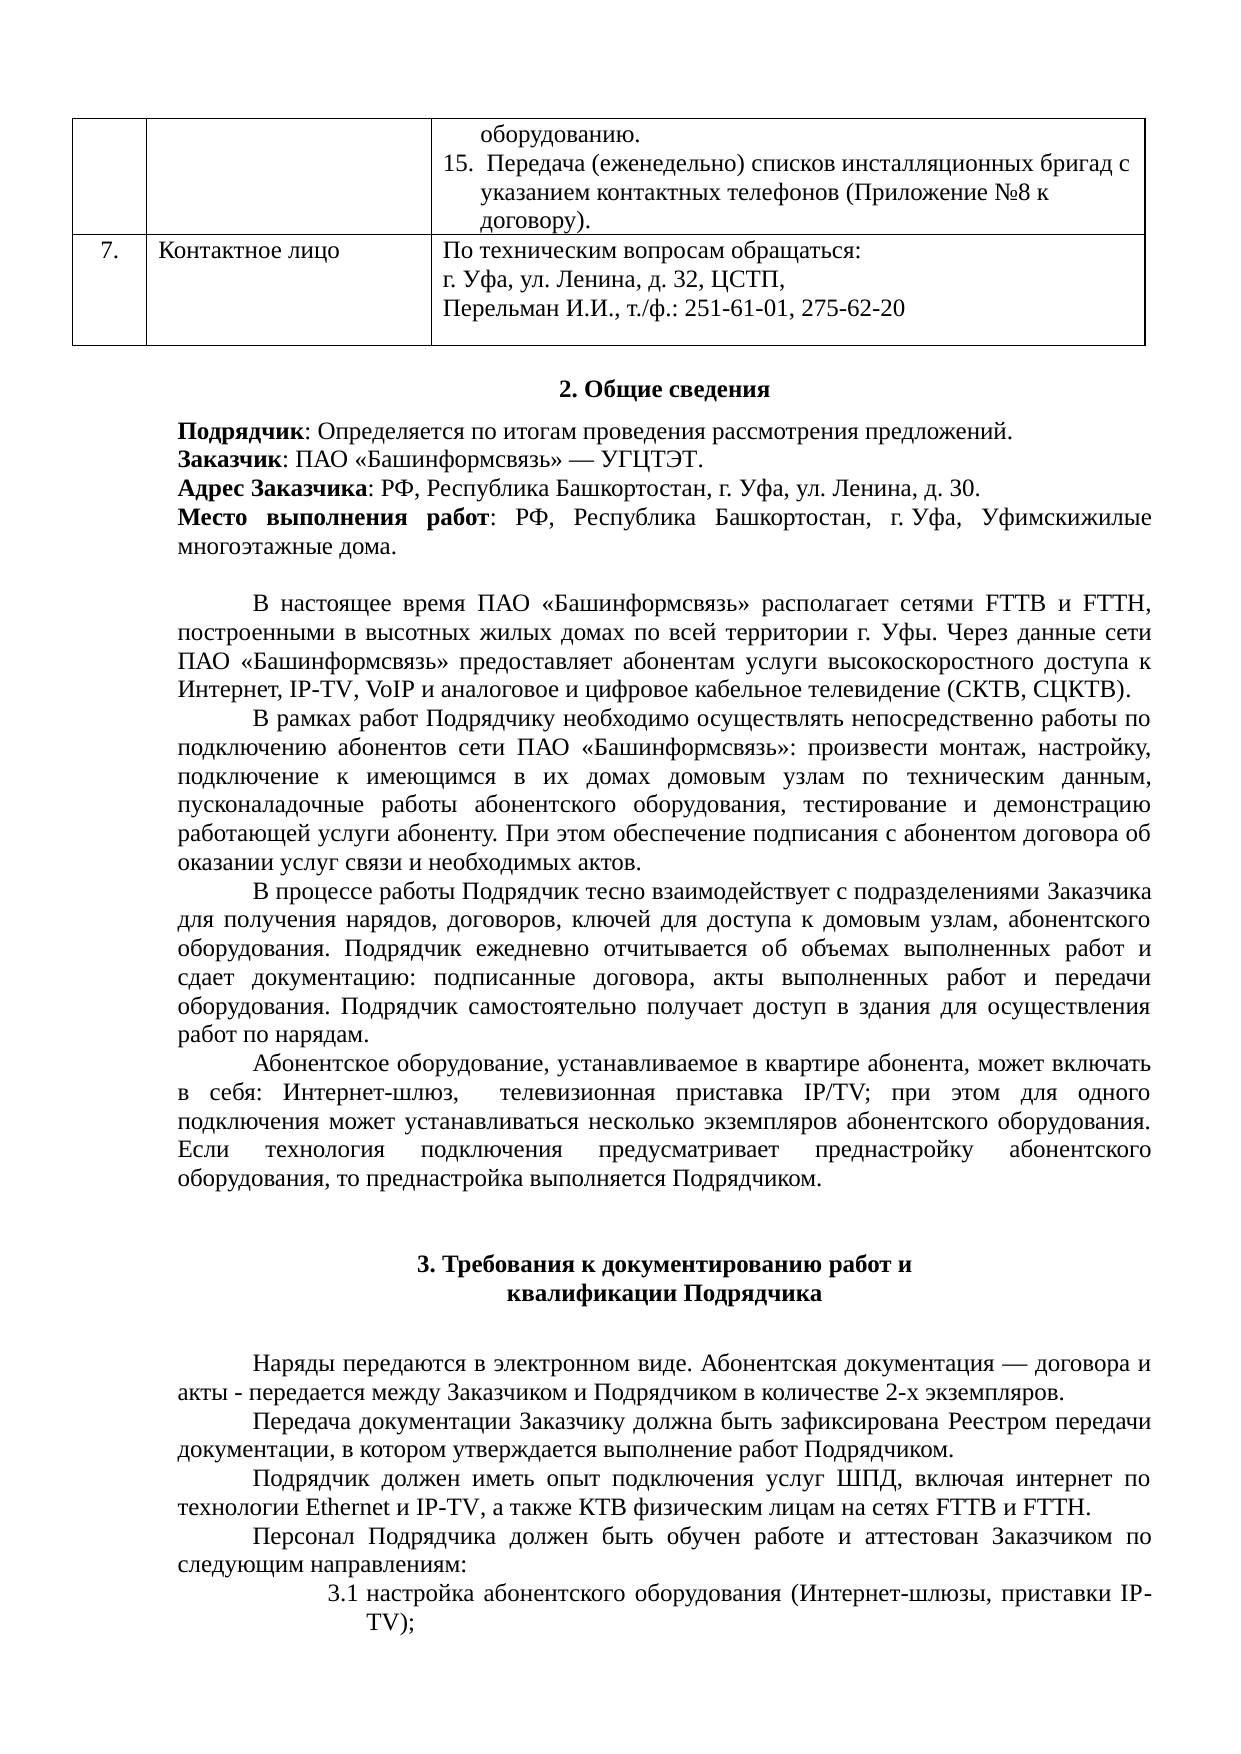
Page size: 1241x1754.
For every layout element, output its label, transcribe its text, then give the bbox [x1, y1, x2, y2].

text Подрядчик: Определяется по итогам проведения рассмотрения предложений. [177, 416, 1152, 444]
table_cell 6. [73, 119, 146, 234]
table_cell Контактное лицо [147, 235, 431, 345]
text 3. Требования к документированию работ и квалификации Подрядчика [177, 1249, 1152, 1307]
text 2. Общие сведения [177, 374, 1152, 403]
text Заказчик: ПАО «Башинформсвязь» — УГЦТЭТ. [177, 444, 1152, 473]
table_cell 7. [73, 235, 146, 345]
table_cell По техническим вопросам обращаться: г. Уфа, ул. Ленина, д. 32, ЦСТП, Перельман И.И., т./ф.: 251-61-01, 275-62-20 [432, 235, 1144, 345]
text Наряды передаются в электронном виде. Абонентская документация — договора и акты - передается между Заказчиком и Подрядчиком в количестве 2-х экземпляров. [177, 1348, 1152, 1406]
list настройка абонентского оборудования (Интернет-шлюзы, приставки IP-TV); [327, 1578, 1152, 1636]
text Адрес Заказчика: РФ, Республика Башкортостан, г. Уфа, ул. Ленина, д. 30. [177, 473, 1152, 502]
text Подрядчик должен иметь опыт подключения услуг ШПД, включая интернет по технологии Ethernet и IP-TV, а также КТВ физическим лицам на сетях FTTB и FTTH. [177, 1463, 1152, 1521]
text В настоящее время ПАО «Башинформсвязь» располагает сетями FTTB и FTTH, построенными в высотных жилых домах по всей территории г. Уфы. Через данные сети ПАО «Башинформсвязь» предоставляет абонентам услуги высокоскоростного доступа к Интернет, IP-TV, VoIP и аналоговое и цифровое кабельное телевидение (СКТВ, СЦКТВ). [177, 588, 1152, 703]
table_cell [432, 119, 1144, 234]
text Передача документации Заказчику должна быть зафиксирована Реестром передачи документации, в котором утверждается выполнение работ Подрядчиком. [177, 1406, 1152, 1463]
text В процессе работы Подрядчик тесно взаимодействует с подразделениями Заказчика для получения нарядов, договоров, ключей для доступа к домовым узлам, абонентского оборудования. Подрядчик ежедневно отчитывается об объемах выполненных работ и сдает документацию: подписанные договора, акты выполненных работ и передачи оборудования. Подрядчик самостоятельно получает доступ в здания для осуществления работ по нарядам. [177, 876, 1152, 1048]
text Персонал Подрядчика должен быть обучен работе и аттестован Заказчиком по следующим направлениям: [177, 1521, 1152, 1578]
text Место выполнения работ: РФ, Республика Башкортостан, г. Уфа, Уфимскижилые многоэтажные дома. [177, 502, 1152, 559]
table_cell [147, 119, 431, 234]
text Абонентское оборудование, устанавливаемое в квартире абонента, может включать в себя: Интернет-шлюз, телевизионная приставка IP/TV; при этом для одного подключения может устанавливаться несколько экземпляров абонентского оборудования. Если технология подключения предусматривает преднастройку абонентского оборудования, то преднастройка выполняется Подрядчиком. [177, 1048, 1152, 1192]
text В рамках работ Подрядчику необходимо осуществлять непосредственно работы по подключению абонентов сети ПАО «Башинформсвязь»: произвести монтаж, настройку, подключение к имеющимся в их домах домовым узлам по техническим данным, пусконаладочные работы абонентского оборудования, тестирование и демонстрацию работающей услуги абоненту. При этом обеспечение подписания с абонентом договора об оказании услуг связи и необходимых актов. [177, 703, 1152, 876]
